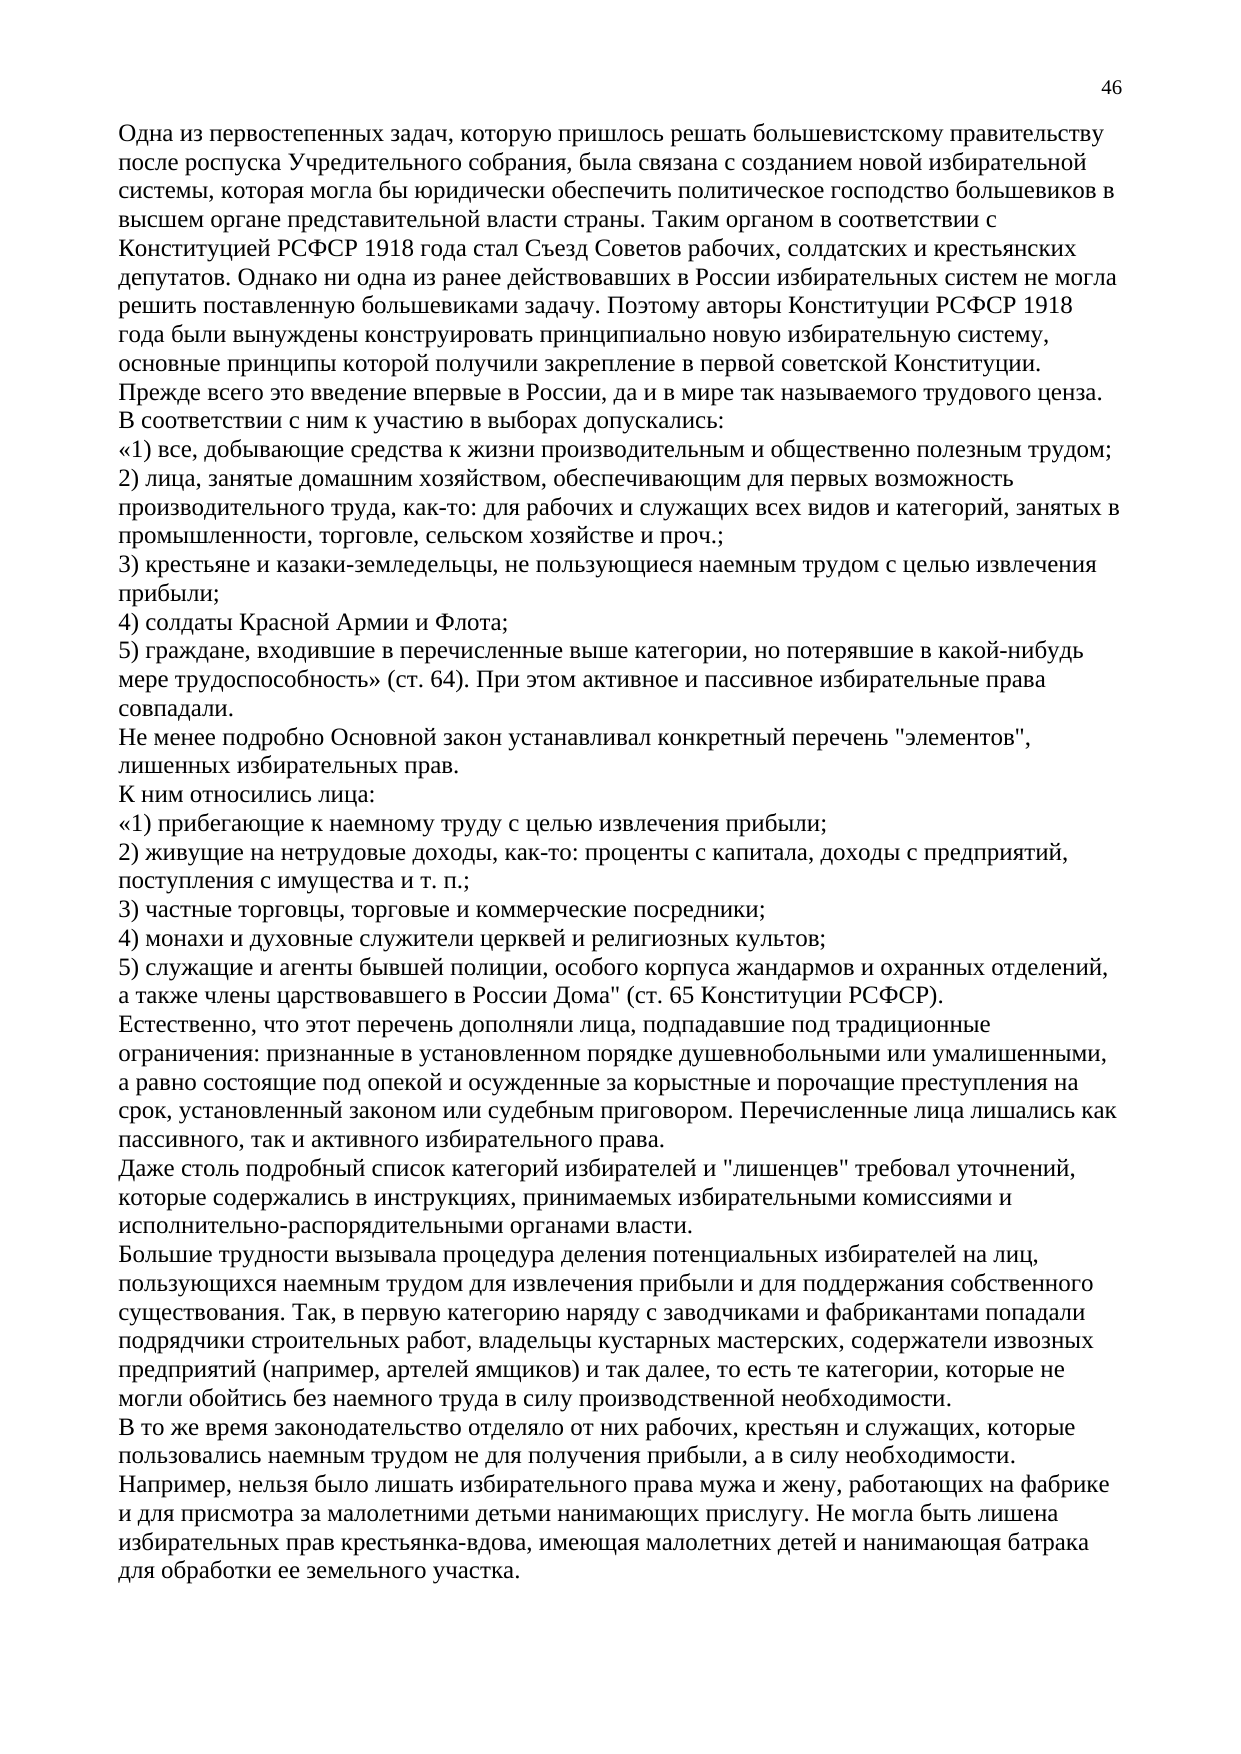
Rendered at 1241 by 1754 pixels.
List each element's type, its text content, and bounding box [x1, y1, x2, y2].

text 4) монахи и духовные служители церквей и религиозных культов; [118, 923, 1122, 952]
text 4) солдаты Красной Армии и Флота; [118, 607, 1122, 636]
text 3) частные торговцы, торговые и коммерческие посредники; [118, 894, 1122, 923]
text 5) граждане, входившие в перечисленные выше категории, но потерявшие в какой-нибудь мере трудоспособность» (ст. 64). При этом активное и пассивное избирательные права совпадали. [118, 636, 1122, 722]
text 3) крестьяне и казаки-земледельцы, не пользующиеся наемным трудом с целью извлечения прибыли; [118, 549, 1122, 607]
text Одна из первостепенных задач, которую пришлось решать большевистскому правительству после роспуска Учредительного собрания, была связана с созданием новой избирательной системы, которая могла бы юридически обеспечить политическое господство большевиков в высшем органе представительной власти страны. Таким органом в соответствии с Конституцией РСФСР 1918 года стал Съезд Советов рабочих, солдатских и крестьянских депутатов. Однако ни одна из ранее действовавших в России избирательных систем не могла решить поставленную большевиками задачу. Поэтому авторы Конституции РСФСР 1918 года были вынуждены конструировать принципиально новую избирательную систему, основные принципы которой получили закрепление в первой советской Конституции. [118, 118, 1122, 377]
text К ним относились лица: [118, 779, 1122, 808]
text 2) живущие на нетрудовые доходы, как-то: проценты с капитала, доходы с предприятий, поступления с имущества и т. п.; [118, 837, 1122, 894]
text Не менее подробно Основной закон устанавливал конкретный перечень "элементов", лишенных избирательных прав. [118, 722, 1122, 779]
text Даже столь подробный список категорий избирателей и "лишенцев" требовал уточнений, которые содержались в инструкциях, принимаемых избирательными комиссиями и исполнительно-распорядительными органами власти. [118, 1153, 1122, 1239]
text Большие трудности вызывала процедура деления потенциальных избирателей на лиц, пользующихся наемным трудом для извлечения прибыли и для поддержания собственного существования. Так, в первую категорию наряду с заводчиками и фабрикантами попадали подрядчики строительных работ, владельцы кустарных мастерских, содержатели извозных предприятий (например, артелей ямщиков) и так далее, то есть те категории, которые не могли обойтись без наемного труда в силу производственной необходимости. [118, 1239, 1122, 1412]
text «1) прибегающие к наемному труду с целью извлечения прибыли; [118, 808, 1122, 837]
text Прежде всего это введение впервые в России, да и в мире так называемого трудового ценза. В соответствии с ним к участию в выборах допускались: [118, 377, 1122, 434]
text 2) лица, занятые домашним хозяйством, обеспечивающим для первых возможность производительного труда, как-то: для рабочих и служащих всех видов и категорий, занятых в промышленности, торговле, сельском хозяйстве и проч.; [118, 463, 1122, 549]
text В то же время законодательство отделяло от них рабочих, крестьян и служащих, которые пользовались наемным трудом не для получения прибыли, а в силу необходимости. Например, нельзя было лишать избирательного права мужа и жену, работающих на фабрике и для присмотра за малолетними детьми нанимающих прислугу. Не могла быть лишена избирательных прав крестьянка-вдова, имеющая малолетних детей и нанимающая батрака для обработки ее земельного участка. [118, 1412, 1122, 1584]
text «1) все, добывающие средства к жизни производительным и общественно полезным трудом; [118, 434, 1122, 463]
text 5) служащие и агенты бывшей полиции, особого корпуса жандармов и охранных отделений, а также члены царствовавшего в России Дома" (ст. 65 Конституции РСФСР). [118, 952, 1122, 1009]
text Естественно, что этот перечень дополняли лица, подпадавшие под традиционные ограничения: признанные в установленном порядке душевнобольными или умалишенными, а равно состоящие под опекой и осужденные за корыстные и порочащие преступления на срок, установленный законом или судебным приговором. Перечисленные лица лишались как пассивного, так и активного избирательного права. [118, 1009, 1122, 1153]
